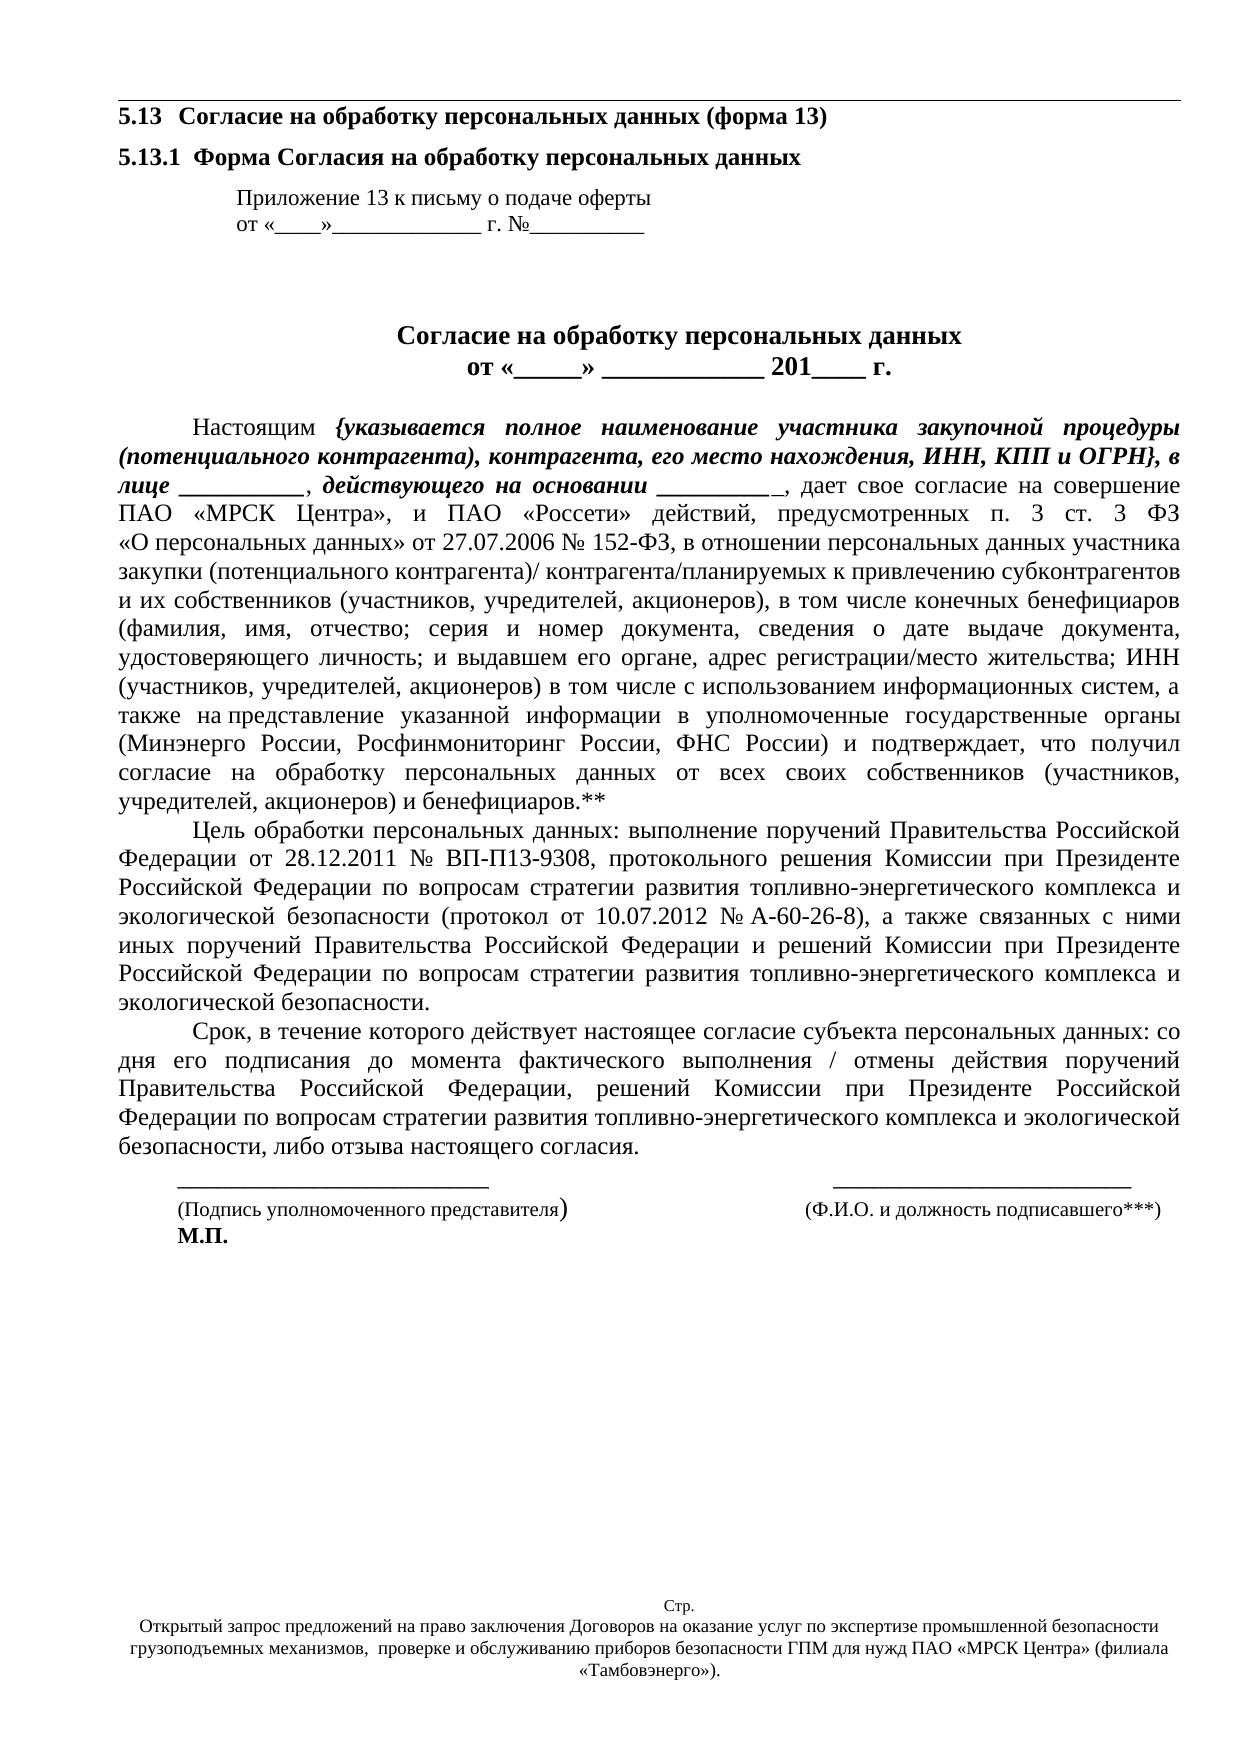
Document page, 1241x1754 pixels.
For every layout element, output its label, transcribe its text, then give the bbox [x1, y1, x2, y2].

text (Подпись уполномоченного представителя) (Ф.И.О. и должность подписавшего***) [118, 1191, 1181, 1222]
text Приложение 13 к письму о подаче оферты от «____»_____________ г. №__________ [236, 183, 1181, 236]
subtitle Согласие на обработку персональных данных (форма 13) [118, 101, 1181, 130]
text от «_____» ____________ 201____ г. [118, 350, 1181, 381]
text Срок, в течение которого действует настоящее согласие субъекта персональных данных: со дня его подписания до момента фактического выполнения / отмены действия поручений Правительства Российской Федерации, решений Комиссии при Президенте Российской Федерации по вопросам стратегии развития топливно-энергетического комплекса и экологической безопасности, либо отзыва настоящего согласия. [118, 1016, 1181, 1160]
text М.П. [118, 1222, 1181, 1248]
text Цель обработки персональных данных: выполнение поручений Правительства Российской Федерации от 28.12.2011 № ВП-П13-9308, протокольного решения Комиссии при Президенте Российской Федерации по вопросам стратегии развития топливно-энергетического комплекса и экологической безопасности (протокол от 10.07.2012 № А-60-26-8), а также связанных с ними иных поручений Правительства Российской Федерации и решений Комиссии при Президенте Российской Федерации по вопросам стратегии развития топливно-энергетического комплекса и экологической безопасности. [118, 815, 1181, 1016]
subtitle Форма Согласия на обработку персональных данных [118, 142, 1181, 171]
text Согласие на обработку персональных данных [118, 319, 1181, 350]
text Настоящим {указывается полное наименование участника закупочной процедуры (потенциального контрагента), контрагента, его место нахождения, ИНН, КПП и ОГРН}, в лице __________, действующего на основании __________, дает свое согласие на совершение ПАО «МРСК Центра», и ПАО «Россети» действий, предусмотренных п. 3 ст. 3 ФЗ «О персональных данных» от 27.07.2006 № 152-ФЗ, в отношении персональных данных участника закупки (потенциального контрагента)/ контрагента/планируемых к привлечению субконтрагентов и их собственников (участников, учредителей, акционеров), в том числе конечных бенефициаров (фамилия, имя, отчество; серия и номер документа, сведения о дате выдаче документа, удостоверяющего личность; и выдавшем его органе, адрес регистрации/место жительства; ИНН (участников, учредителей, акционеров) в том числе с использованием информационных систем, а также на представление указанной информации в уполномоченные государственные органы (Минэнерго России, Росфинмониторинг России, ФНС России) и подтверждает, что получил согласие на обработку персональных данных от всех своих собственников (участников, учредителей, акционеров) и бенефициаров.** [118, 412, 1181, 815]
text _______________________ ______________________ [118, 1160, 1181, 1191]
